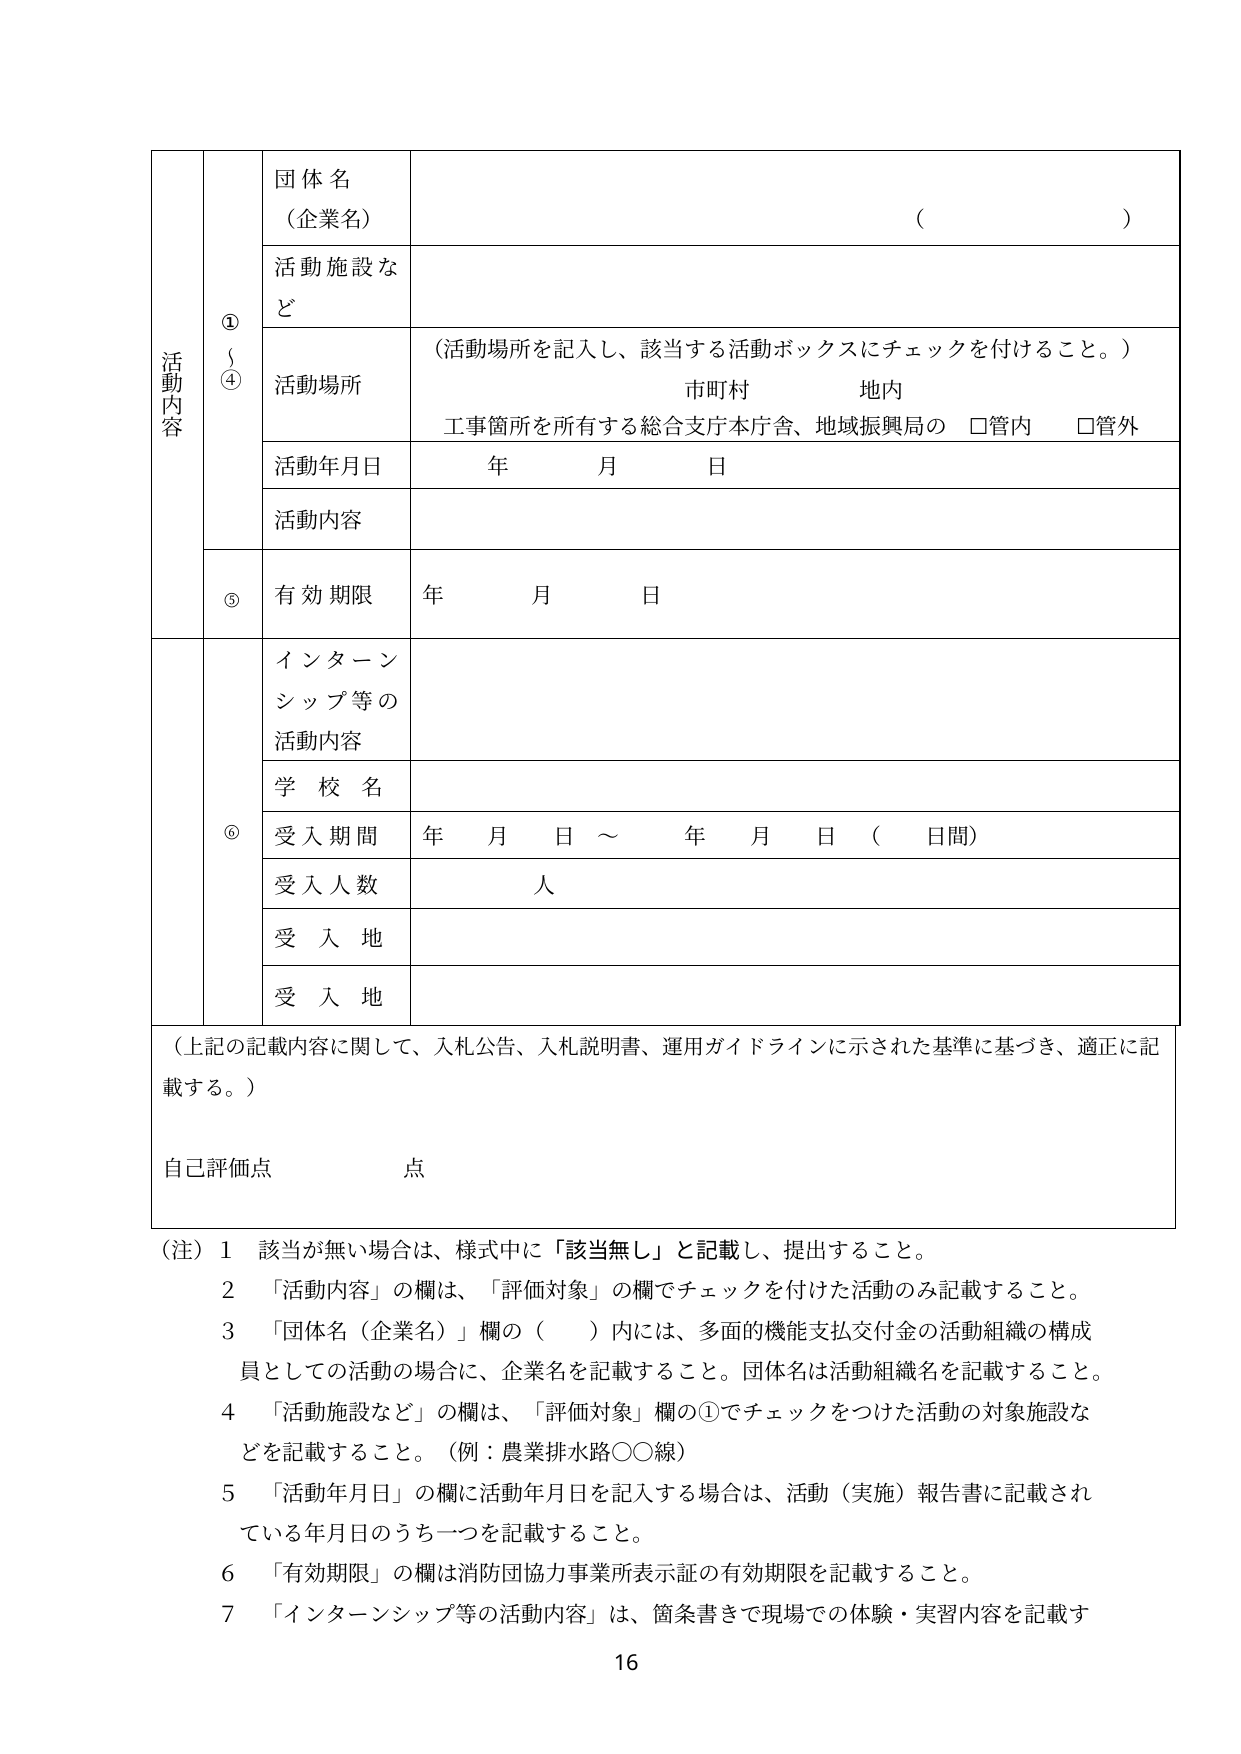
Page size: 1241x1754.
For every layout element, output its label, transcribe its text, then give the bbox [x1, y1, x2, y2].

table_cell [411, 909, 1179, 965]
table_cell （活動場所を記入し、該当する活動ボックスにチェックを付けること。） 市町村 地内 工事箇所を所有する総合支庁本庁舎、地域振興局の 管内 管外 [411, 328, 1179, 441]
table_cell [411, 639, 1179, 760]
text ３ 「団体名（企業名）」欄の（ ）内には、多面的機能支払交付金の活動組織の構成員としての活動の場合に、企業名を記載すること。団体名は活動組織名を記載すること。 [217, 1309, 1092, 1390]
table_cell ⑥ [204, 639, 262, 1024]
table_cell 年 月 日 [411, 442, 1179, 488]
table_cell 団 体 名 （企業名） [263, 151, 410, 245]
table_cell 受 入 人 数 [263, 859, 410, 908]
table_cell [411, 761, 1179, 811]
table_cell インターンシップ等の活動内容 [263, 639, 410, 760]
table_cell 有 効 期限 [263, 550, 410, 638]
text ５ 「活動年月日」の欄に活動年月日を記入する場合は、活動（実施）報告書に記載されている年月日のうち一つを記載すること。 [217, 1471, 1092, 1552]
table_cell 活動施設など [263, 246, 410, 327]
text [217, 1592, 1092, 1633]
table_cell [152, 639, 203, 1024]
table_cell 活動年月日 [263, 442, 410, 488]
table_cell （上記の記載内容に関して、入札公告、入札説明書、運用ガイドラインに示された基準に基づき、適正に記載する。） 自己評価点 点 [152, 1026, 1175, 1228]
table_cell 受 入 地 [263, 966, 410, 1024]
table_cell 受 入 地 [263, 909, 410, 965]
table_cell [411, 966, 1179, 1024]
table_cell 受 入 期 間 [263, 812, 410, 858]
text （注）１ 該当が無い場合は、様式中に「該当無し」と記載し、提出すること。 [149, 1229, 1092, 1269]
text ４ 「活動施設など」の欄は、「評価対象」欄の①でチェックをつけた活動の対象施設などを記載すること。（例：農業排水路○○線） [217, 1390, 1092, 1471]
table_cell 活動内容 [263, 489, 410, 549]
table_cell 年 月 日 [411, 550, 1179, 638]
table_cell ⑤ [204, 550, 262, 638]
table_cell 年 月 日 ～ 年 月 日 （ 日間） [411, 812, 1179, 858]
table_cell 人 [411, 859, 1179, 908]
table_cell 活動場所 [263, 328, 410, 441]
table_cell [411, 489, 1179, 549]
text ２ 「活動内容」の欄は、「評価対象」の欄でチェックを付けた活動のみ記載すること。 [217, 1269, 1092, 1309]
text ６ 「有効期限」の欄は消防団協力事業所表示証の有効期限を記載すること。 [217, 1552, 1092, 1592]
table_cell ～④ [204, 151, 262, 549]
table_cell 学 校 名 [263, 761, 410, 811]
table_cell （ ） [411, 151, 1179, 245]
table_cell 活動内容 [152, 151, 203, 638]
table_cell [411, 246, 1179, 327]
